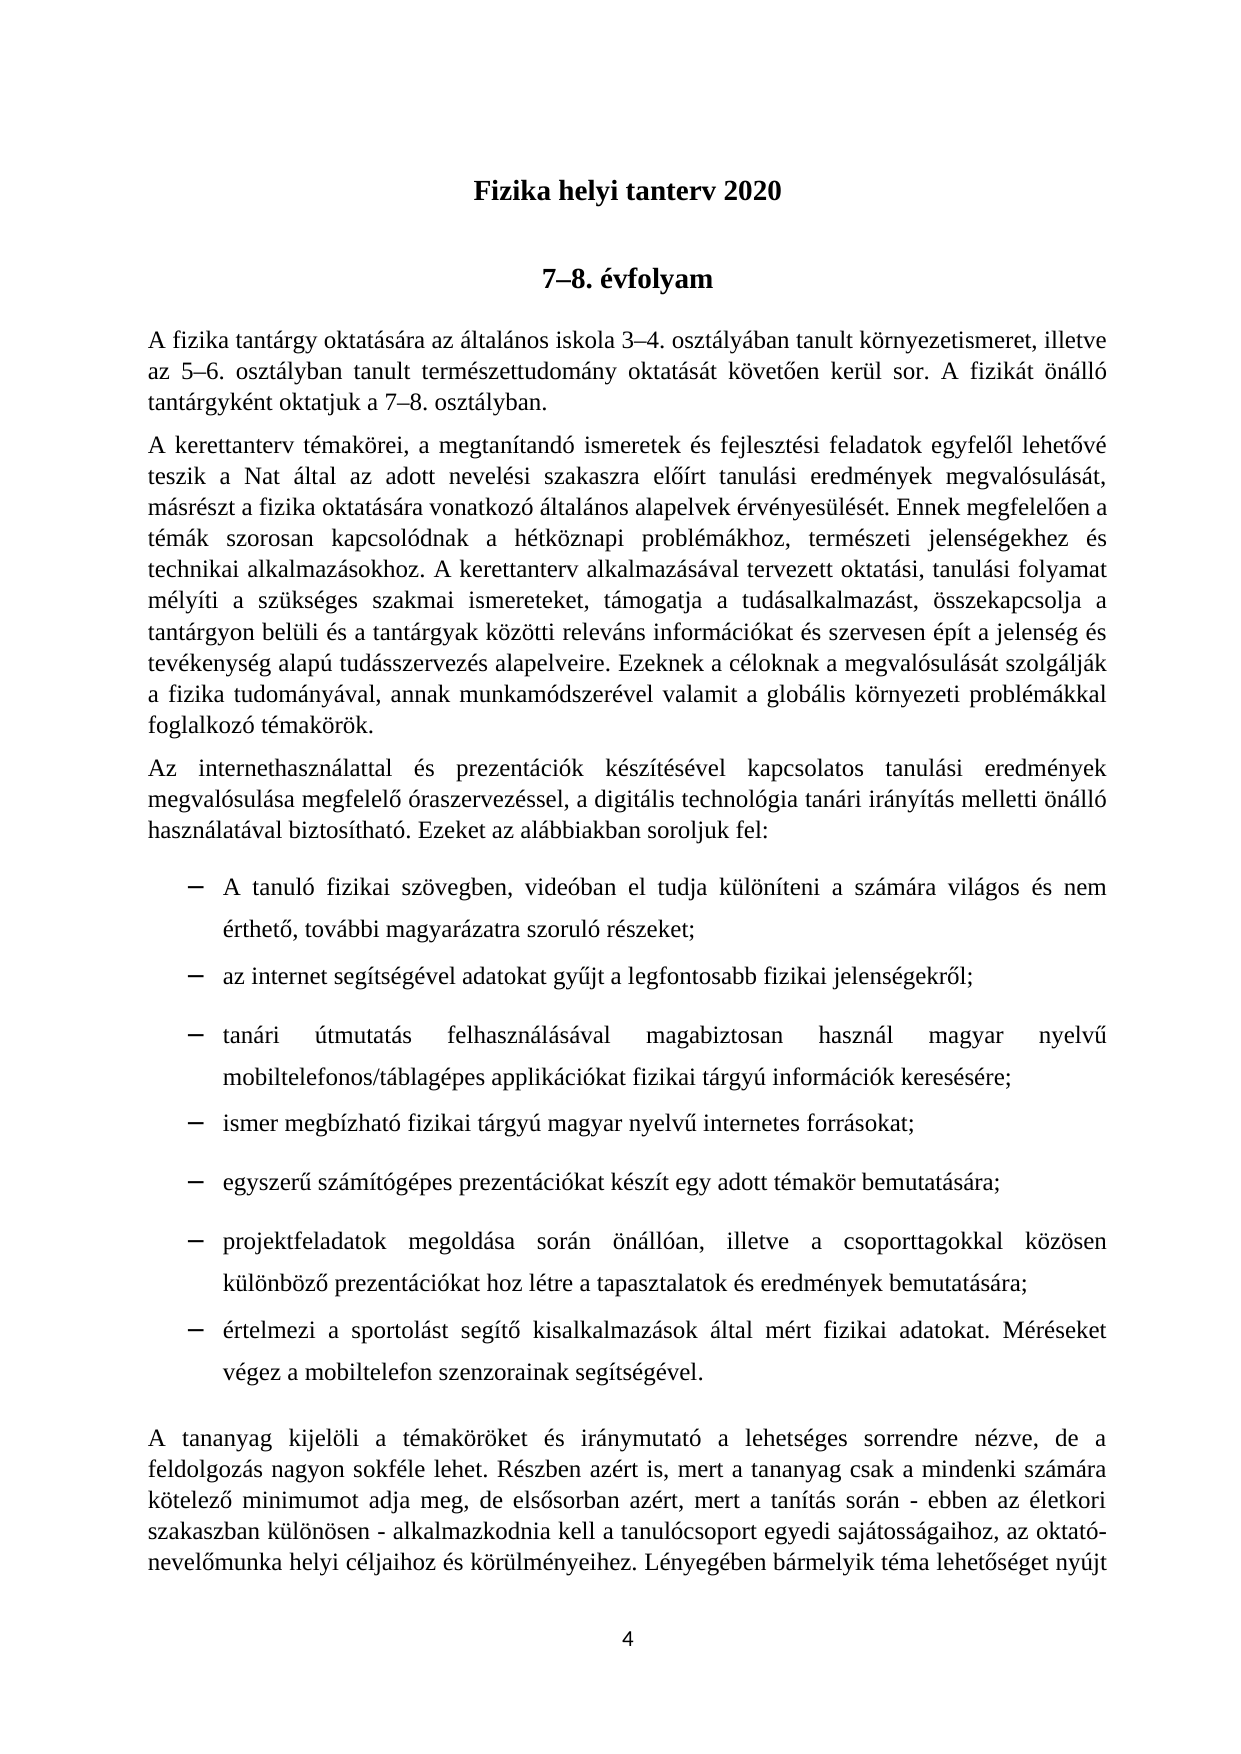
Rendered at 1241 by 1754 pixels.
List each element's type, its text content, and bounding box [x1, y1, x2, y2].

list egyszerű számítógépes prezentációkat készít egy adott témakör bemutatására; [185, 1154, 1107, 1205]
text A fizika tantárgy oktatására az általános iskola 3–4. osztályában tanult környezetismeret, illetve az 5–6. osztályban tanult természettudomány oktatását követően kerül sor. A fizikát önálló tantárgyként oktatjuk a 7–8. osztályban. [148, 325, 1107, 416]
subtitle 7–8. évfolyam [148, 261, 1107, 295]
list értelmezi a sportolást segítő kisalkalmazások által mért fizikai adatokat. Méréseket végez a mobiltelefon szenzorainak segítségével. [185, 1301, 1107, 1385]
list tanári útmutatás felhasználásával magabiztosan használ magyar nyelvű mobiltelefonos/táblagépes applikációkat fizikai tárgyú információk keresésére; [185, 1006, 1107, 1091]
text Az internethasználattal és prezentációk készítésével kapcsolatos tanulási eredmények megvalósulása megfelelő óraszervezéssel, a digitális technológia tanári irányítás melletti önálló használatával biztosítható. Ezeket az alábbiakban soroljuk fel: [148, 753, 1107, 844]
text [148, 1423, 1107, 1576]
list az internet segítségével adatokat gyűjt a legfontosabb fizikai jelenségekről; [185, 947, 1107, 999]
list A tanuló fizikai szövegben, videóban el tudja különíteni a számára világos és nem érthető, további magyarázatra szoruló részeket; [185, 859, 1107, 943]
list ismer megbízható fizikai tárgyú magyar nyelvű internetes forrásokat; [185, 1095, 1107, 1146]
subtitle Fizika helyi tanterv 2020 [148, 173, 1107, 206]
list projektfeladatok megoldása során önállóan, illetve a csoporttagokkal közösen különböző prezentációkat hoz létre a tapasztalatok és eredmények bemutatására; [185, 1212, 1107, 1297]
text A kerettanterv témakörei, a megtanítandó ismeretek és fejlesztési feladatok egyfelől lehetővé teszik a Nat által az adott nevelési szakaszra előírt tanulási eredmények megvalósulását, másrészt a fizika oktatására vonatkozó általános alapelvek érvényesülését. Ennek megfelelően a témák szorosan kapcsolódnak a hétköznapi problémákhoz, természeti jelenségekhez és technikai alkalmazásokhoz. A kerettanterv alkalmazásával tervezett oktatási, tanulási folyamat mélyíti a szükséges szakmai ismereteket, támogatja a tudásalkalmazást, összekapcsolja a tantárgyon belüli és a tantárgyak közötti releváns információkat és szervesen épít a jelenség és tevékenység alapú tudásszervezés alapelveire. Ezeknek a céloknak a megvalósulását szolgálják a fizika tudományával, annak munkamódszerével valamit a globális környezeti problémákkal foglalkozó témakörök. [148, 430, 1107, 738]
